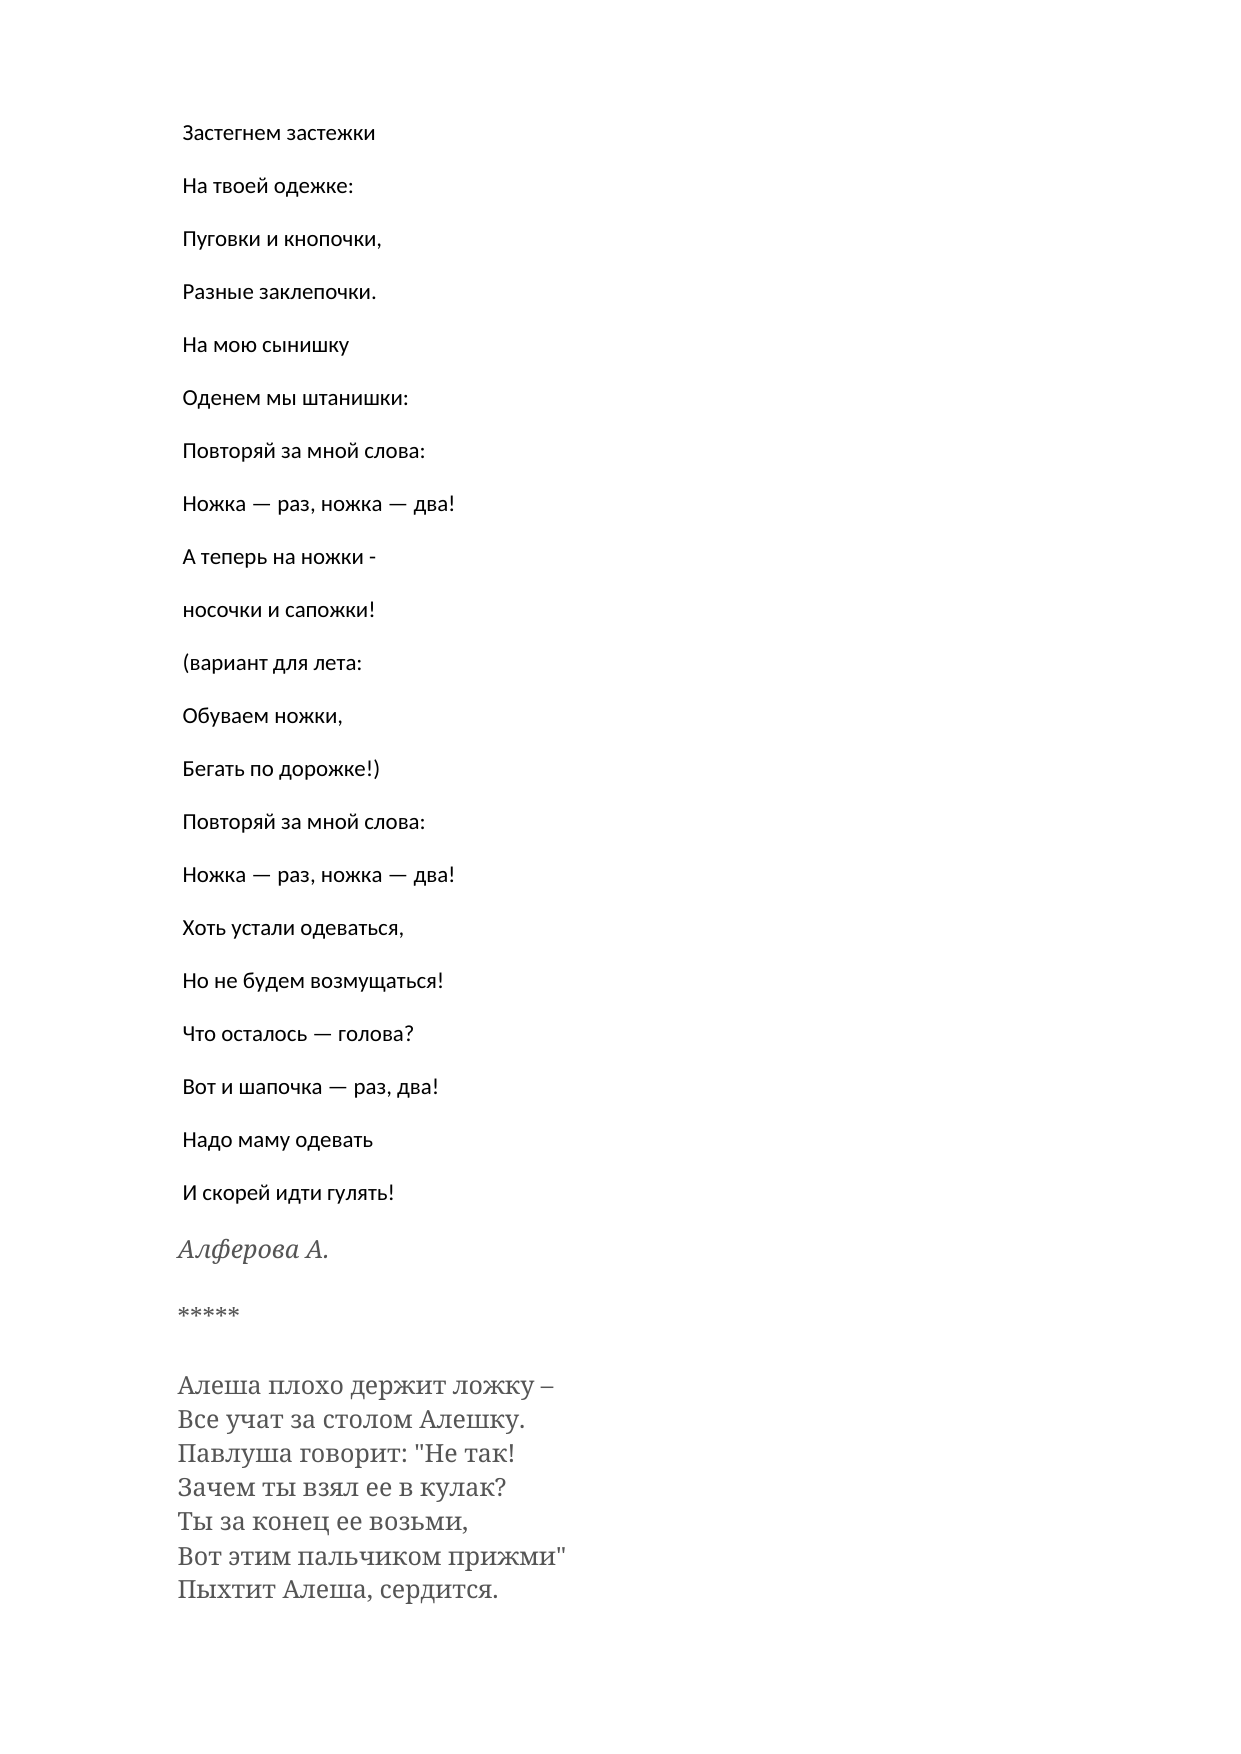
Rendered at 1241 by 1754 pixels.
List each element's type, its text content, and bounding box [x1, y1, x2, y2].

text носочки и сапожки! [177, 595, 1152, 623]
text Повторяй за мной слова: [177, 436, 1152, 464]
text Ножка — раз, ножка — два! [177, 860, 1152, 888]
text Вот и шапочка — раз, два! [177, 1072, 1152, 1101]
text Застегнем застежки [177, 118, 1152, 146]
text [177, 1232, 1152, 1606]
text На мою сынишку [177, 330, 1152, 358]
text Обуваем ножки, [177, 701, 1152, 729]
text Разные заклепочки. [177, 277, 1152, 305]
text Бегать по дорожке!) [177, 754, 1152, 782]
text Пуговки и кнопочки, [177, 224, 1152, 252]
text Хоть устали одеваться, [177, 913, 1152, 941]
text И скорей идти гулять! [177, 1178, 1152, 1207]
text Оденем мы штанишки: [177, 383, 1152, 411]
text Повторяй за мной слова: [177, 807, 1152, 835]
text На твоей одежке: [177, 171, 1152, 199]
text (вариант для лета: [177, 648, 1152, 676]
text Что осталось — голова? [177, 1019, 1152, 1047]
text Надо маму одевать [177, 1126, 1152, 1153]
text Но не будем возмущаться! [177, 966, 1152, 994]
text Ножка — раз, ножка — два! [177, 489, 1152, 517]
text А теперь на ножки - [177, 542, 1152, 570]
